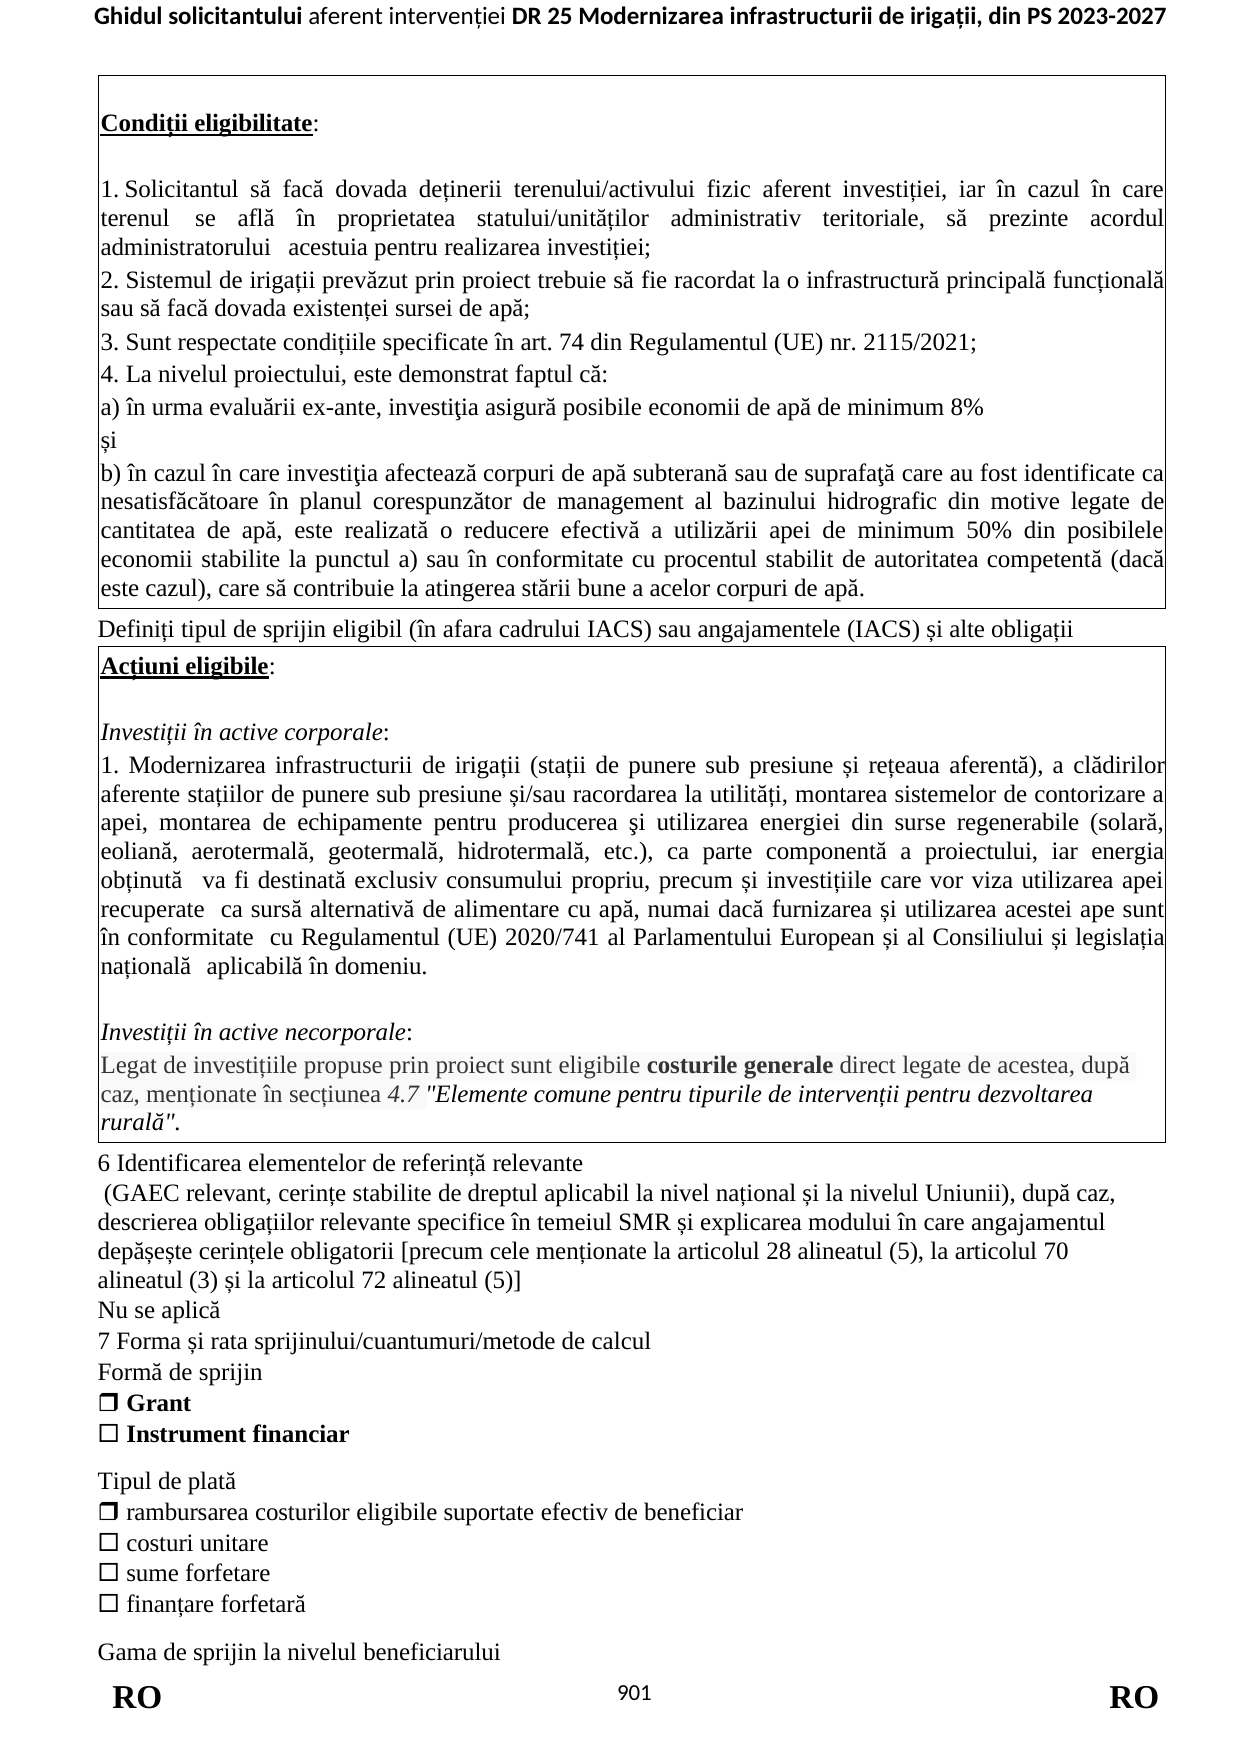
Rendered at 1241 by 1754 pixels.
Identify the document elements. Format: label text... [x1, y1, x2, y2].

list Instrument financiar [97, 1419, 1176, 1447]
list Identificarea elementelor de referință relevante [97, 1148, 1176, 1177]
text Nu se aplică [97, 1296, 1176, 1324]
list finanțare forfetară [97, 1589, 1176, 1618]
list sume forfetare [97, 1558, 1176, 1587]
list rambursarea costurilor eligibile suportate efectiv de beneficiar [97, 1497, 1176, 1525]
subtitle Grant [97, 1388, 1176, 1417]
text Definiți tipul de sprijin eligibil (în afara cadrului IACS) sau angajamentele (IACS) și alte obligații [97, 614, 1176, 643]
list costuri unitare [97, 1528, 1176, 1556]
list Forma și rata sprijinului/cuantumuri/metode de calcul Formă de sprijin [97, 1326, 654, 1386]
text Tipul de plată [97, 1466, 1176, 1495]
text (GAEC relevant, cerințe stabilite de dreptul aplicabil la nivel național și la nivelul Uniunii), după caz, descrierea obligațiilor relevante specifice în temeiul SMR și explicarea modului în care angajamentul depășește cerințele obligatorii [precum cele menționate la articolul 28 alineatul (5), la articolul 70 alineatul (3) și la articolul 72 alineatul (5)] [97, 1178, 1143, 1293]
text Gama de sprijin la nivelul beneficiarului [97, 1637, 1176, 1665]
